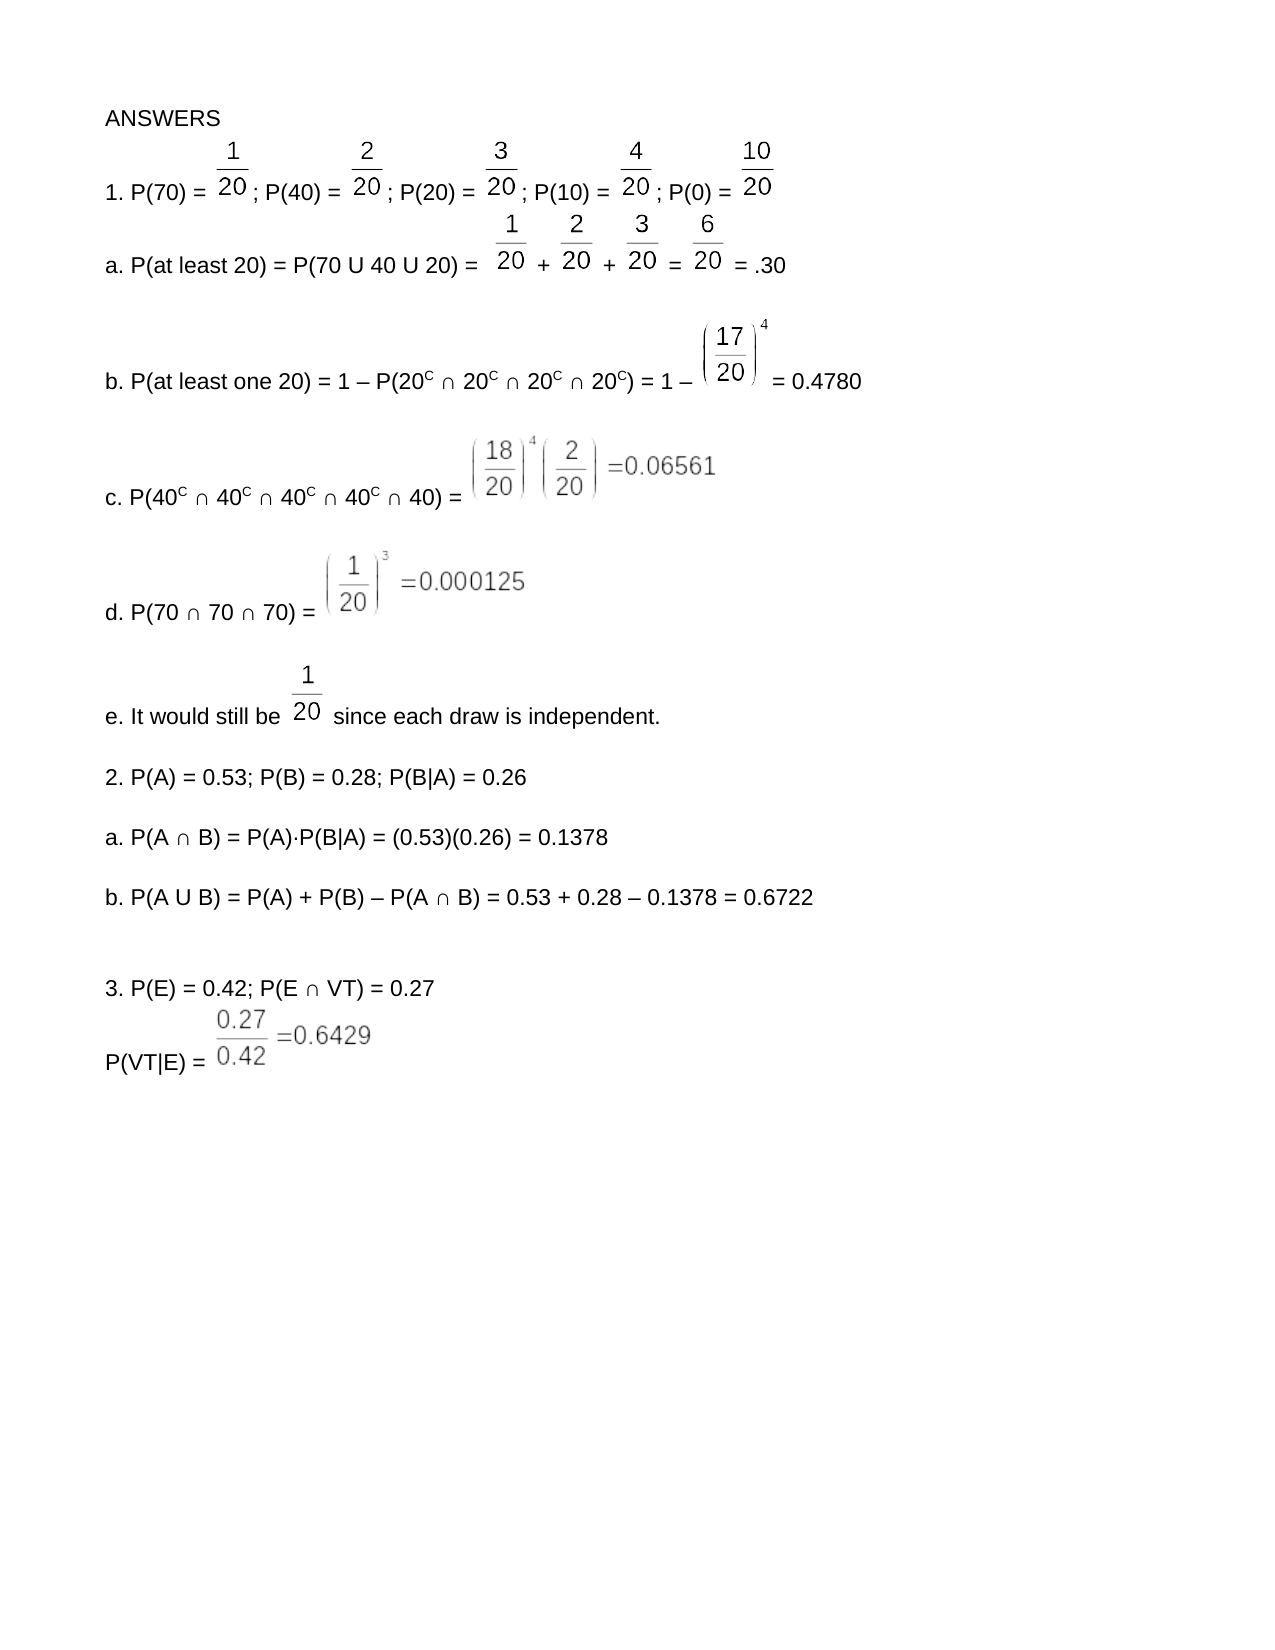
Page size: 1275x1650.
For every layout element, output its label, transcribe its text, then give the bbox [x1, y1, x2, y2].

text P(VT|E) = [105, 1005, 1170, 1075]
text a. P(at least 20) = P(70 U 40 U 20) = + + = = .30 [105, 209, 1170, 278]
text 3. P(E) = 0.42; P(E ∩ VT) = 0.27 [105, 975, 1170, 1001]
text b. P(at least one 20) = 1 – P(20C ∩ 20C ∩ 20C ∩ 20C) = 1 – = 0.4780 [105, 312, 1170, 394]
text 1. P(70) = ; P(40) = ; P(20) = ; P(10) = ; P(0) = [105, 135, 1170, 205]
text b. P(A U B) = P(A) + P(B) – P(A ∩ B) = 0.53 + 0.28 – 0.1378 = 0.6722 [105, 884, 1170, 911]
text c. P(40C ∩ 40C ∩ 40C ∩ 40C ∩ 40) = [105, 428, 1170, 510]
text ANSWERS [105, 105, 1170, 131]
text e. It would still be since each draw is independent. [105, 660, 1170, 729]
text d. P(70 ∩ 70 ∩ 70) = [105, 544, 1170, 626]
text 2. P(A) = 0.53; P(B) = 0.28; P(B|A) = 0.26 [105, 763, 1170, 790]
text a. P(A ∩ B) = P(A)∙P(B|A) = (0.53)(0.26) = 0.1378 [105, 824, 1170, 850]
